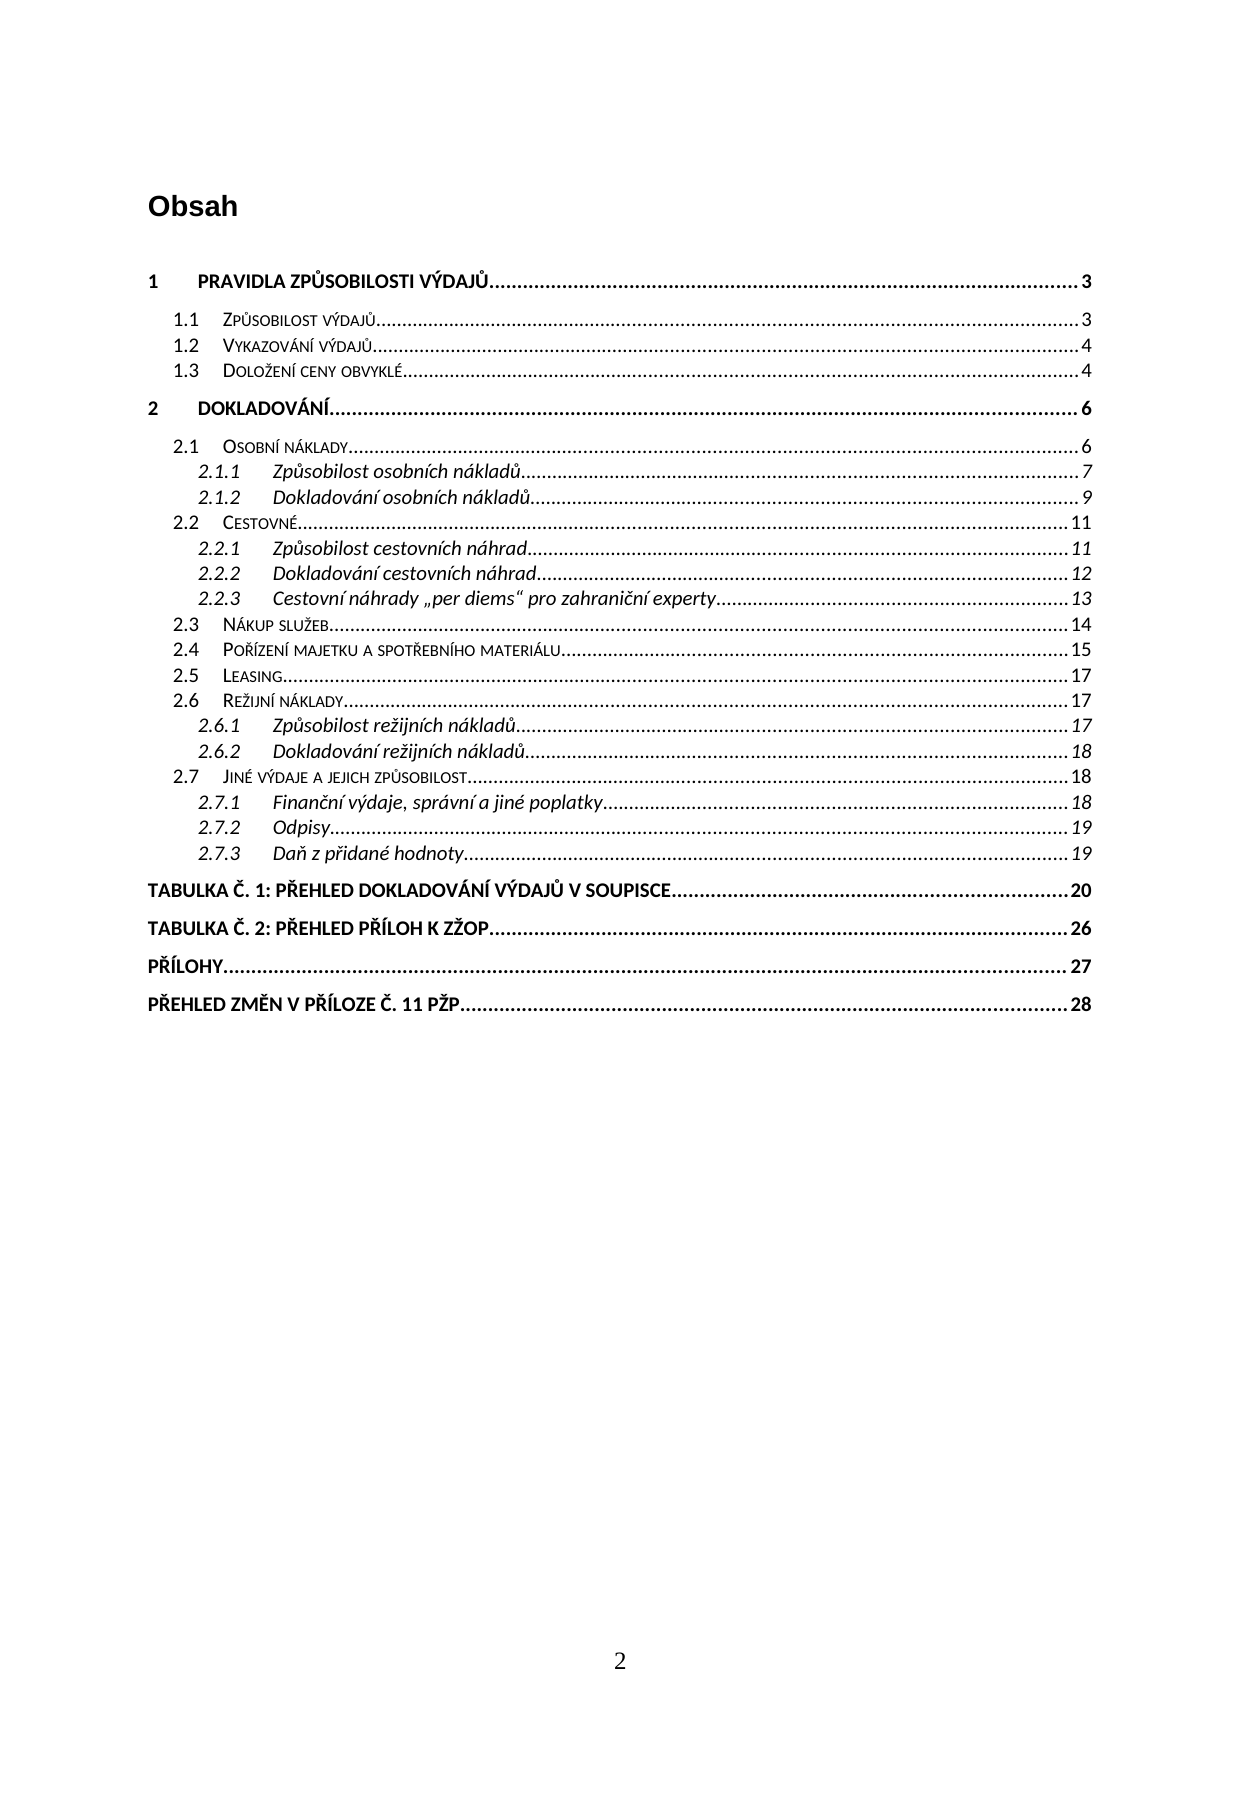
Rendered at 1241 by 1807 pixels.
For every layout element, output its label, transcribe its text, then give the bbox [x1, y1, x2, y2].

text 2.6.2 Dokladování režijních nákladů 18 [198, 738, 1092, 763]
text Přehled změn v Příloze č. 11 PŽP 28 [148, 991, 1092, 1017]
text 2.7.3 Daň z přidané hodnoty 19 [198, 840, 1092, 865]
text Tabulka č. 2: Přehled příloh k ZŽoP 26 [148, 916, 1092, 941]
text 1.2 Vykazování výdajů 4 [173, 332, 1092, 357]
text 2.7.1 Finanční výdaje, správní a jiné poplatky 18 [198, 789, 1092, 814]
text 2.1.1 Způsobilost osobních nákladů 7 [198, 458, 1092, 484]
text 2.1.2 Dokladování osobních nákladů 9 [198, 484, 1092, 509]
text 2.2.2 Dokladování cestovních náhrad 12 [198, 560, 1092, 586]
text Tabulka č. 1: Přehled dokladování výdajů v Soupisce 20 [148, 878, 1092, 903]
text Přílohy 27 [148, 953, 1092, 979]
text Obsah [148, 189, 1092, 222]
text 2.1 Osobní náklady 6 [173, 433, 1092, 458]
text 2.4 Pořízení majetku a spotřebního materiálu 15 [173, 636, 1092, 662]
text 2.7 Jiné výdaje a jejich způsobilost 18 [173, 763, 1092, 789]
text 2.2 Cestovné 11 [173, 509, 1092, 535]
text 1.3 Doložení ceny obvyklé 4 [173, 357, 1092, 383]
text 2.7.2 Odpisy 19 [198, 814, 1092, 840]
text 1.1 Způsobilost výdajů 3 [173, 306, 1092, 332]
text 2.5 Leasing 17 [173, 662, 1092, 687]
text 2.3 Nákup služeb 14 [173, 611, 1092, 636]
text 2 Dokladování 6 [148, 395, 1092, 421]
text 1 Pravidla způsobilosti výdajů 3 [148, 268, 1092, 294]
text 2.6.1 Způsobilost režijních nákladů 17 [198, 713, 1092, 738]
text 2.2.3 Cestovní náhrady „per diems“ pro zahraniční experty 13 [198, 586, 1092, 611]
text 2.2.1 Způsobilost cestovních náhrad 11 [198, 535, 1092, 560]
text 2.6 Režijní náklady 17 [173, 687, 1092, 713]
